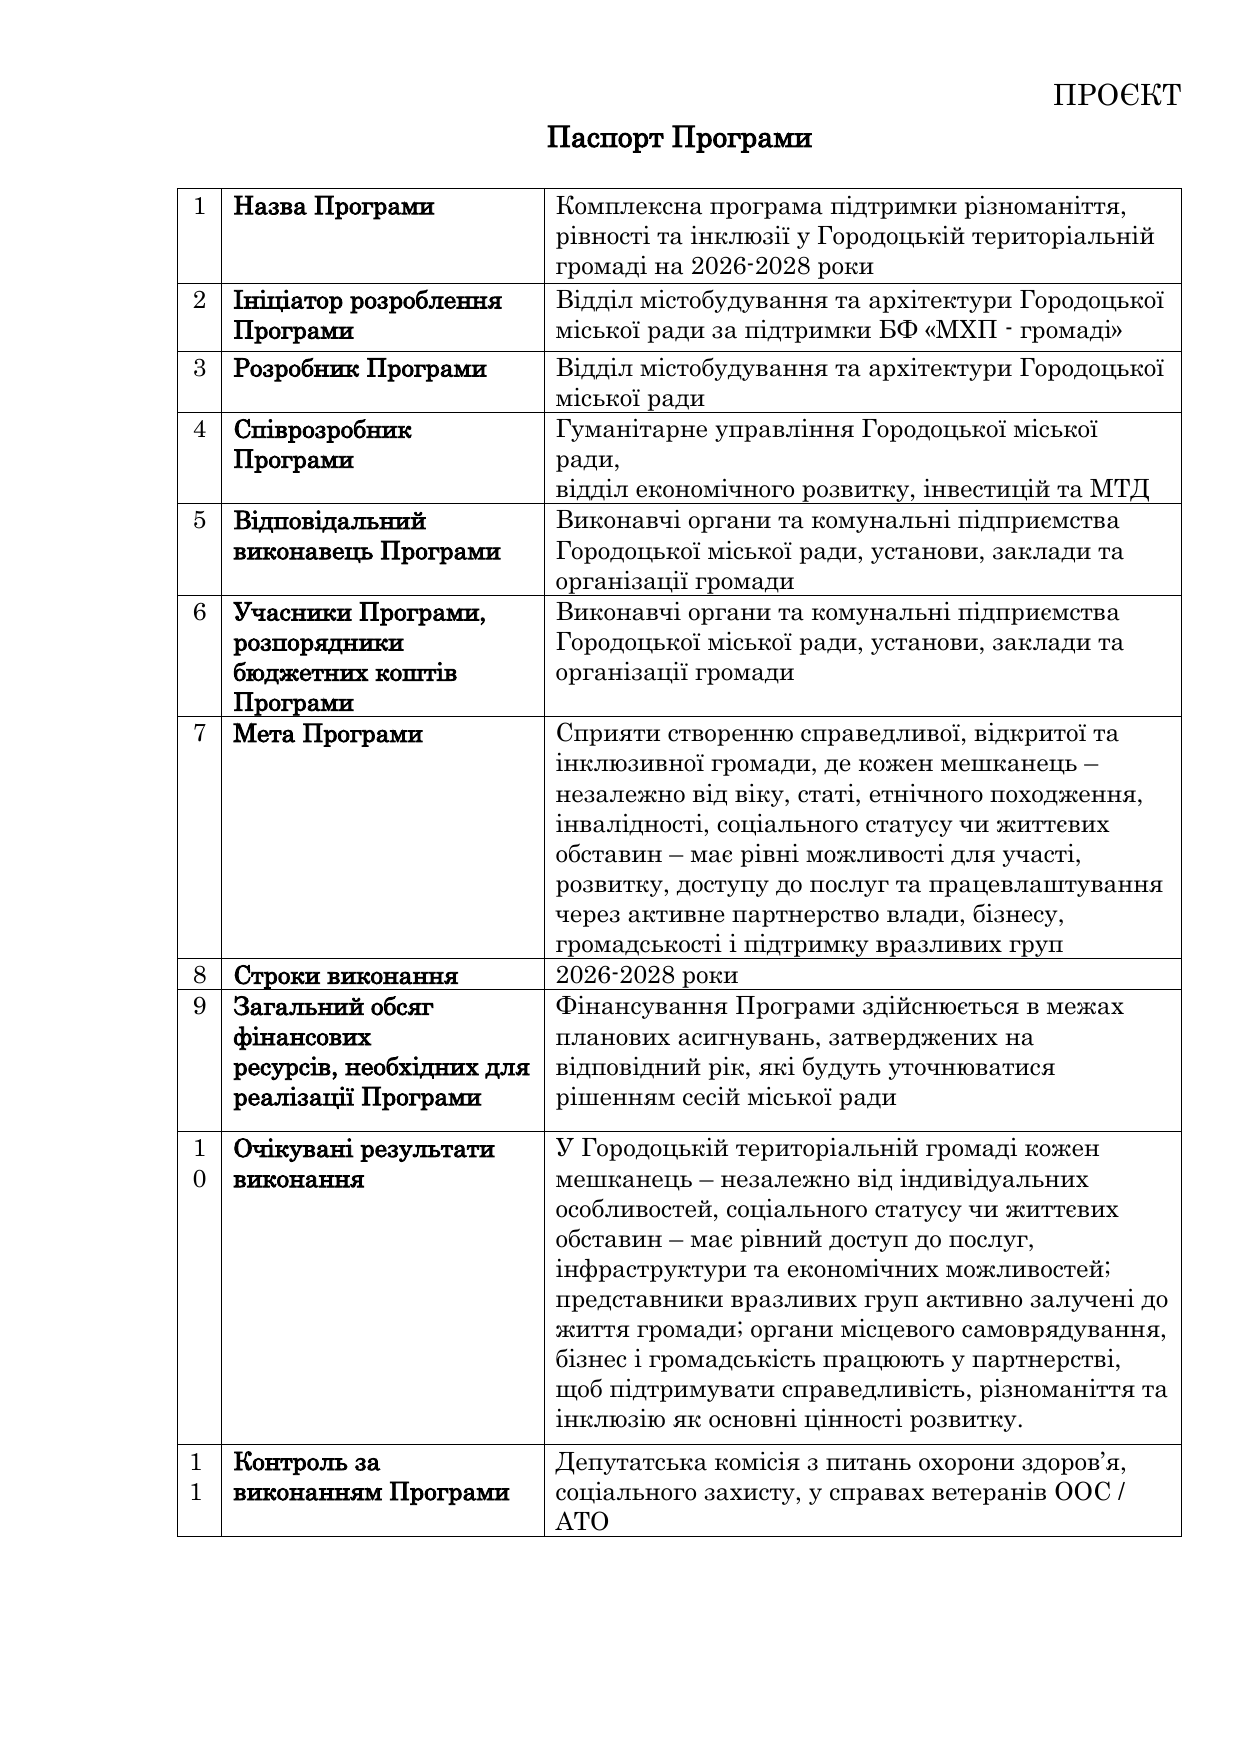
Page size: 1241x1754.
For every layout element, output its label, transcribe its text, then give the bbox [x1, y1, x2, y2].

table_cell 11 [178, 1445, 221, 1536]
table_cell У Городоцькій територіальній громаді кожен мешканець – незалежно від індивідуальних особливостей, соціального статусу чи життєвих обставин – має рівний доступ до послуг, інфраструктури та економічних можливостей; представники вразливих груп активно залучені до життя громади; органи місцевого самоврядування, бізнес і громадськість працюють у партнерстві, щоб підтримувати справедливість, різноманіття та інклюзію як основні цінності розвитку. [545, 1132, 1181, 1444]
table_cell Розробник Програми [222, 352, 544, 412]
table_cell 7 [178, 717, 221, 958]
table_cell Гуманітарне управління Городоцької міської ради, відділ економічного розвитку, інвестицій та МТД [545, 413, 1181, 503]
table_cell Учасники Програми, розпорядники бюджетних коштів Програми [222, 596, 544, 716]
table_header Назва Програми [222, 189, 544, 283]
table_cell Мета Програми [222, 717, 544, 958]
table_cell 6 [178, 596, 221, 716]
table_cell Очікувані результати виконання [222, 1132, 544, 1444]
table_cell Виконавчі органи та комунальні підприємства Городоцької міської ради, установи, заклади та організації громади [545, 504, 1181, 594]
table_cell Загальний обсяг фінансових ресурсів, необхідних для реалізації Програми [222, 990, 544, 1131]
table_cell 10 [178, 1132, 221, 1444]
table_cell 5 [178, 504, 221, 594]
table_cell 2026-2028 роки [545, 959, 1181, 989]
table_cell Депутатська комісія з питань охорони здоров’я, соціального захисту, у справах ветеранів ООС / АТО [545, 1445, 1181, 1536]
table_header 1 [178, 189, 221, 283]
table_cell Ініціатор розроблення Програми [222, 284, 544, 351]
table_cell Сприяти створенню справедливої, відкритої та інклюзивної громади, де кожен мешканець – незалежно від віку, статі, етнічного походження, інвалідності, соціального статусу чи життєвих обставин – має рівні можливості для участі, розвитку, доступу до послуг та працевлаштування через активне партнерство влади, бізнесу, громадськості і підтримку вразливих груп [545, 717, 1181, 958]
table_cell Контроль за виконанням Програми [222, 1445, 544, 1536]
table_header Комплексна програма підтримки різноманіття, рівності та інклюзії у Городоцькій територіальній громаді на 2026-2028 роки [545, 189, 1181, 283]
text Паспорт Програми [177, 118, 1181, 153]
table_cell Відділ містобудування та архітектури Городоцької міської ради [545, 352, 1181, 412]
table_cell Фінансування Програми здійснюється в межах планових асигнувань, затверджених на відповідний рік, які будуть уточнюватися рішенням сесій міської ради [545, 990, 1181, 1131]
table_cell 8 [178, 959, 221, 989]
table_cell 2 [178, 284, 221, 351]
table_cell Співрозробник Програми [222, 413, 544, 503]
table_cell Строки виконання [222, 959, 544, 989]
table_cell 3 [178, 352, 221, 412]
table_cell 9 [178, 990, 221, 1131]
table_cell Відповідальний виконавець Програми [222, 504, 544, 594]
table_cell 4 [178, 413, 221, 503]
table_cell Виконавчі органи та комунальні підприємства Городоцької міської ради, установи, заклади та організації громади [545, 596, 1181, 716]
table_cell Відділ містобудування та архітектури Городоцької міської ради за підтримки БФ «МХП - громаді» [545, 284, 1181, 351]
